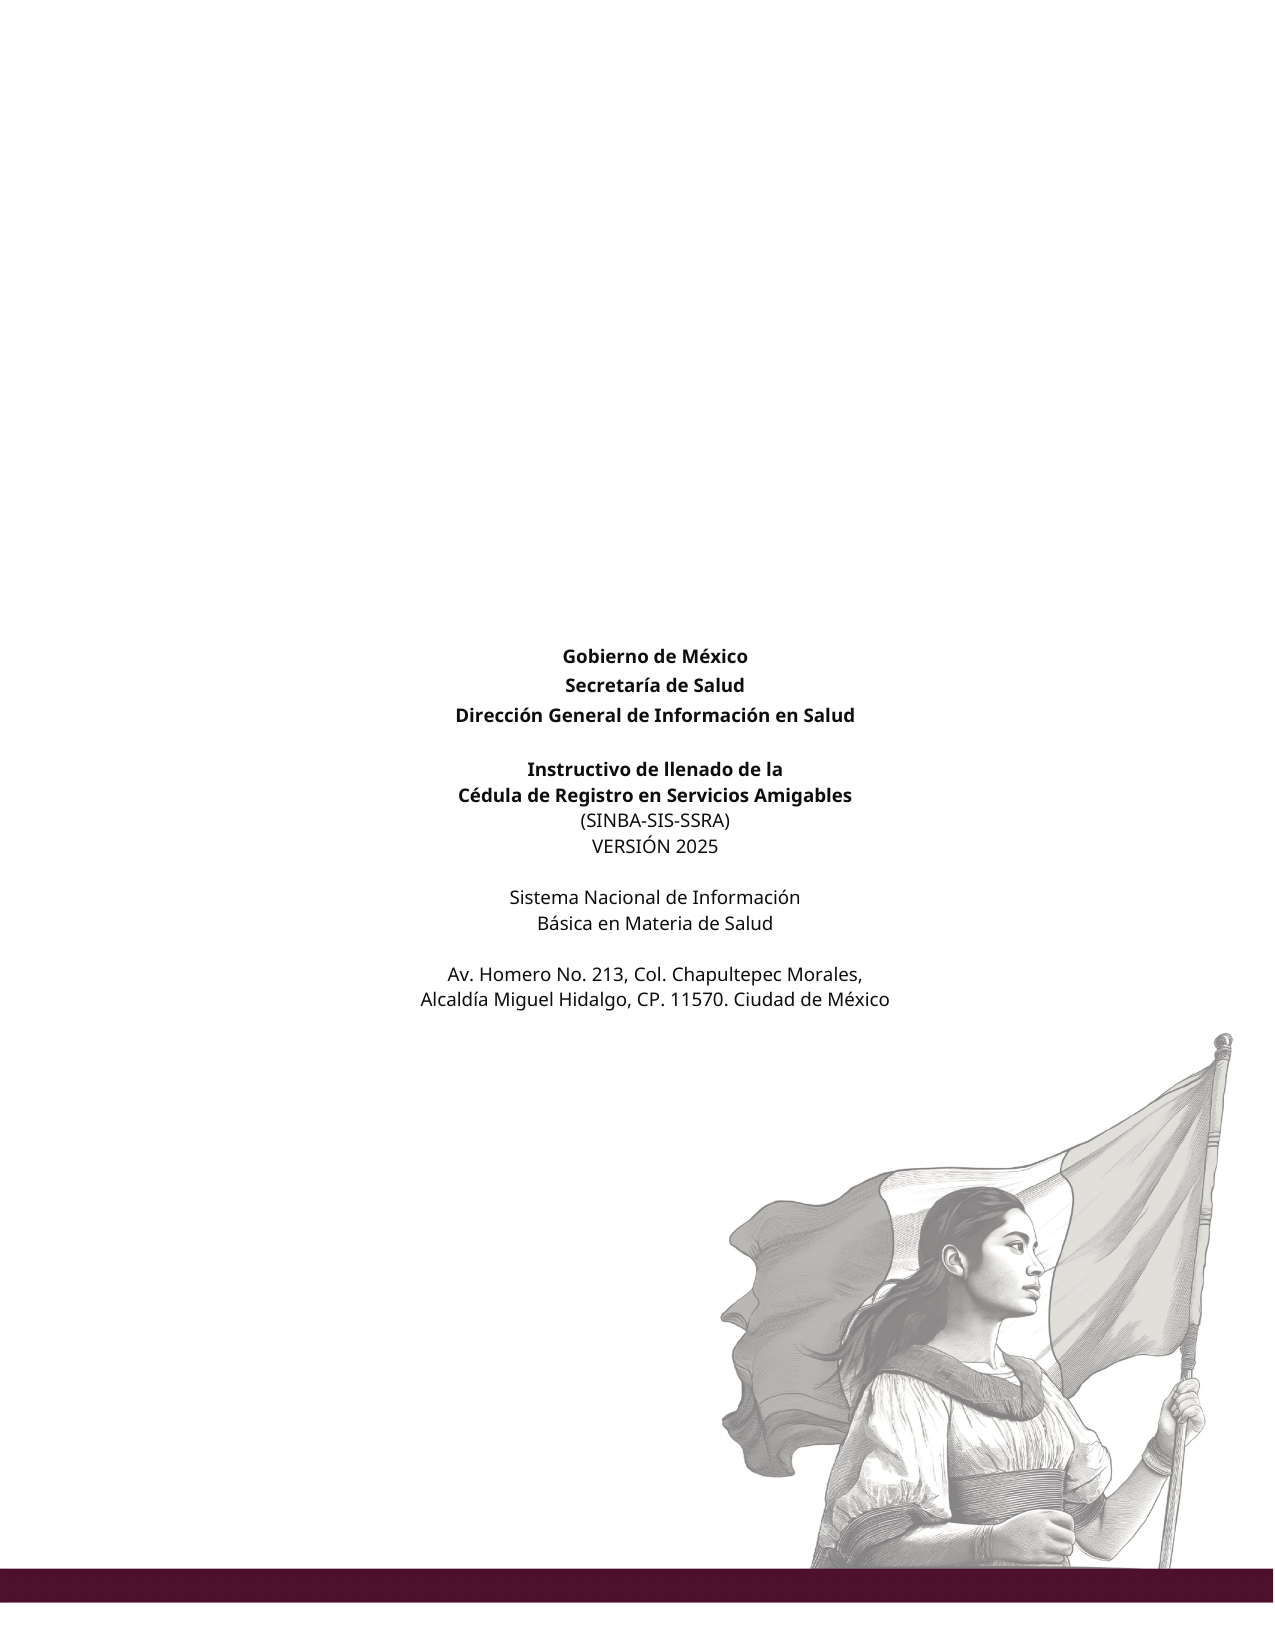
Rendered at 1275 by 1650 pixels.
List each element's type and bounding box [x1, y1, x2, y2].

picture [0, 672, 1274, 1650]
